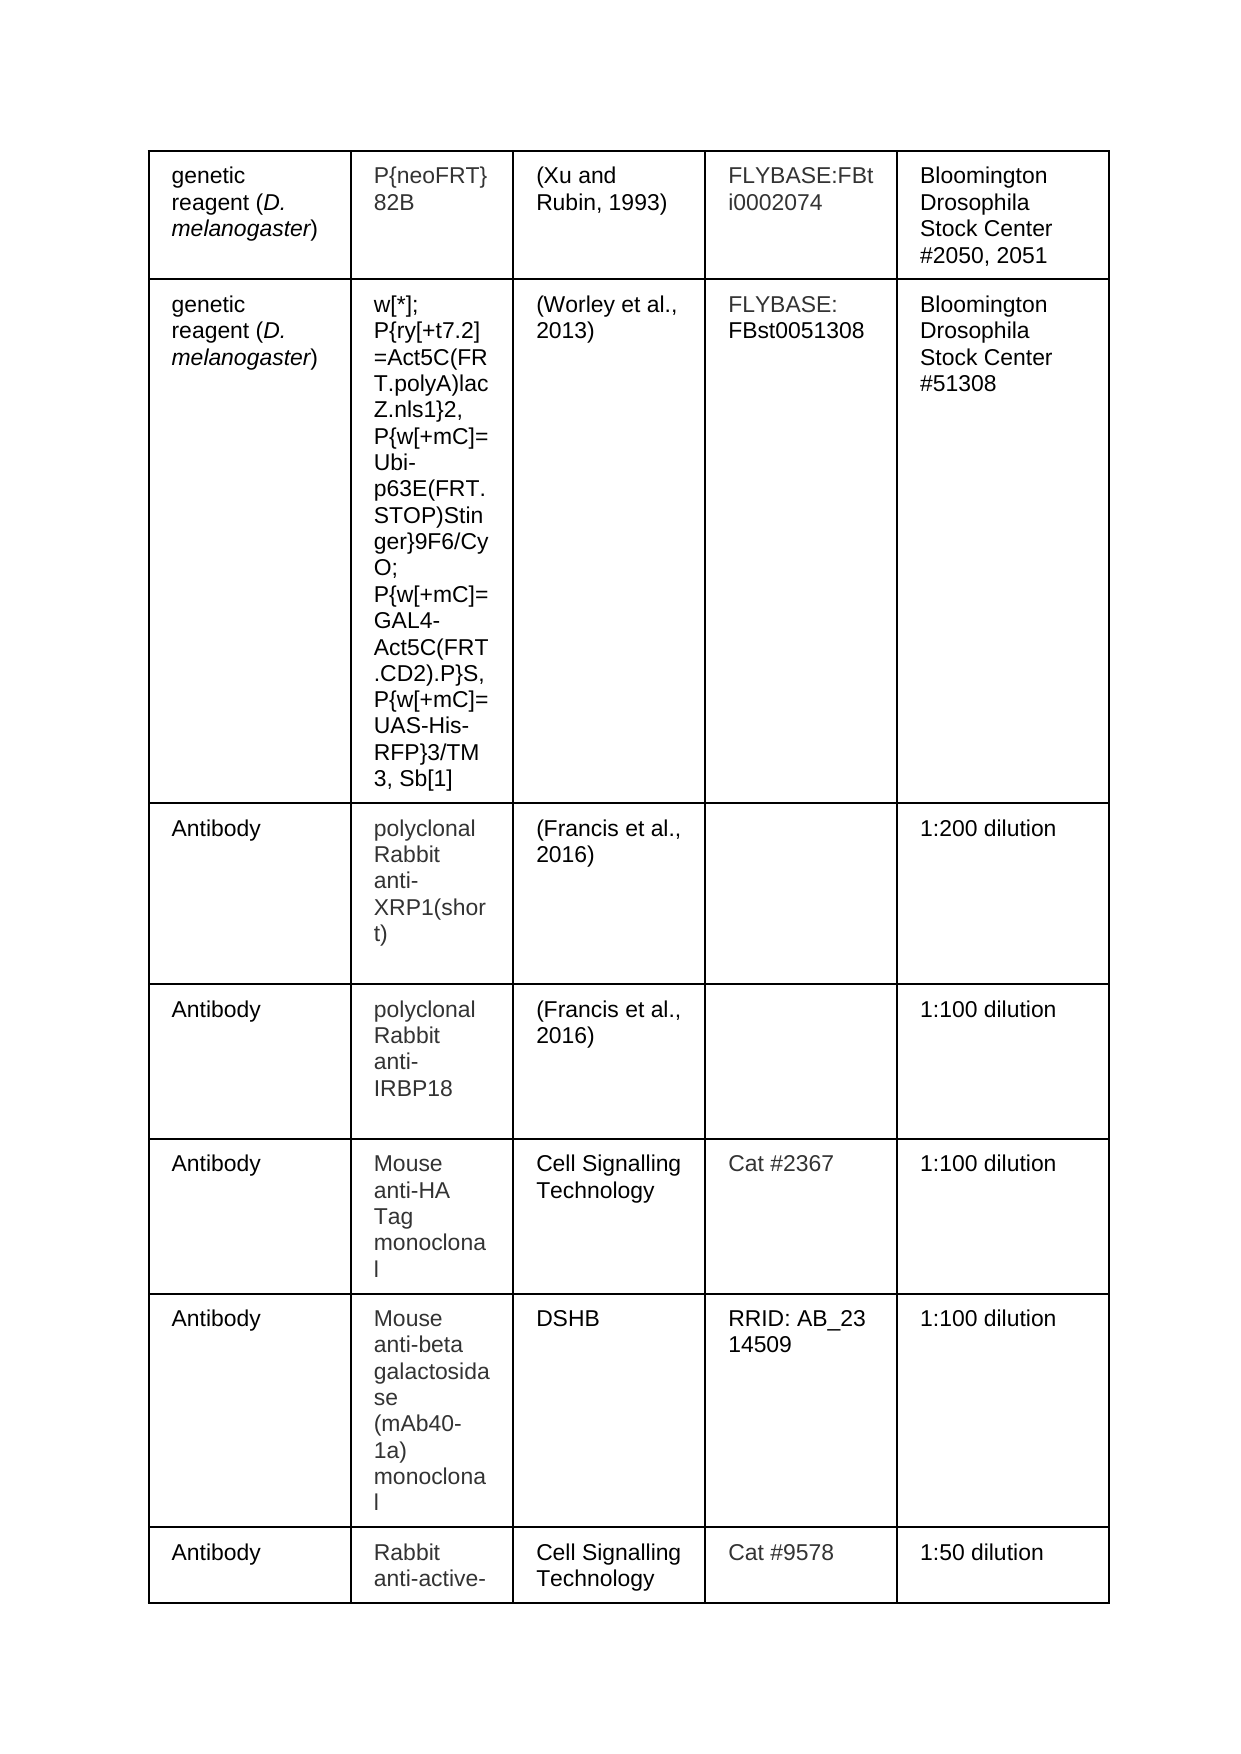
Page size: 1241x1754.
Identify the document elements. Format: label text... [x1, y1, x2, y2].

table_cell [514, 152, 704, 278]
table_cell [150, 152, 350, 278]
table_cell (Worley et al., 2013) [514, 280, 704, 802]
table_cell polyclonalRabbit anti-XRP1(short) [352, 804, 512, 983]
table_cell Mouse anti-beta galactosidase (mAb40-1a) monoclonal [352, 1295, 512, 1526]
table_cell Antibody [150, 985, 350, 1138]
table_cell Antibody [150, 1140, 350, 1292]
table_cell Antibody [150, 1528, 350, 1602]
table_cell DSHB [514, 1295, 704, 1526]
table_cell 1:50 dilution [898, 1528, 1108, 1602]
table_cell [706, 804, 896, 983]
table_cell 1:200 dilution [898, 804, 1108, 983]
table_cell Cat #2367 [706, 1140, 896, 1292]
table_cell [352, 1528, 512, 1602]
table_cell [706, 985, 896, 1138]
table_cell RRID: AB_2314509 [706, 1295, 896, 1526]
table_cell Antibody [150, 1295, 350, 1526]
table_cell Cat #9578 [706, 1528, 896, 1602]
table_cell genetic reagent (D. melanogaster) [150, 280, 350, 802]
table_cell Bloomington Drosophila Stock Center #51308 [898, 280, 1108, 802]
table_cell w[*]; P{ry[+t7.2]=Act5C(FRT.polyA)lacZ.nls1}2, P{w[+mC]=Ubi-p63E(FRT.STOP)Stinger}9F6/CyO; P{w[+mC]=GAL4-Act5C(FRT.CD2).P}S, P{w[+mC]=UAS-His-RFP}3/TM3, Sb[1] [352, 280, 512, 802]
table_cell Antibody [150, 804, 350, 983]
table_cell Mouse anti-HA Tag monoclonal [352, 1140, 512, 1292]
table_cell (Francis et al., 2016) [514, 804, 704, 983]
table_cell 1:100 dilution [898, 1295, 1108, 1526]
table_cell 1:100 dilution [898, 1140, 1108, 1292]
table_cell 1:100 dilution [898, 985, 1108, 1138]
table_cell polyclonalRabbit anti-IRBP18 [352, 985, 512, 1138]
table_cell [514, 1528, 704, 1602]
table_cell FLYBASE:FBti0002074 [706, 152, 896, 278]
table_cell FLYBASE: FBst0051308 [706, 280, 896, 802]
table_cell Cell Signalling Technology [514, 1140, 704, 1292]
table_cell (Francis et al., 2016) [514, 985, 704, 1138]
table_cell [898, 152, 1108, 278]
table_cell P{neoFRT}82B [352, 152, 512, 278]
